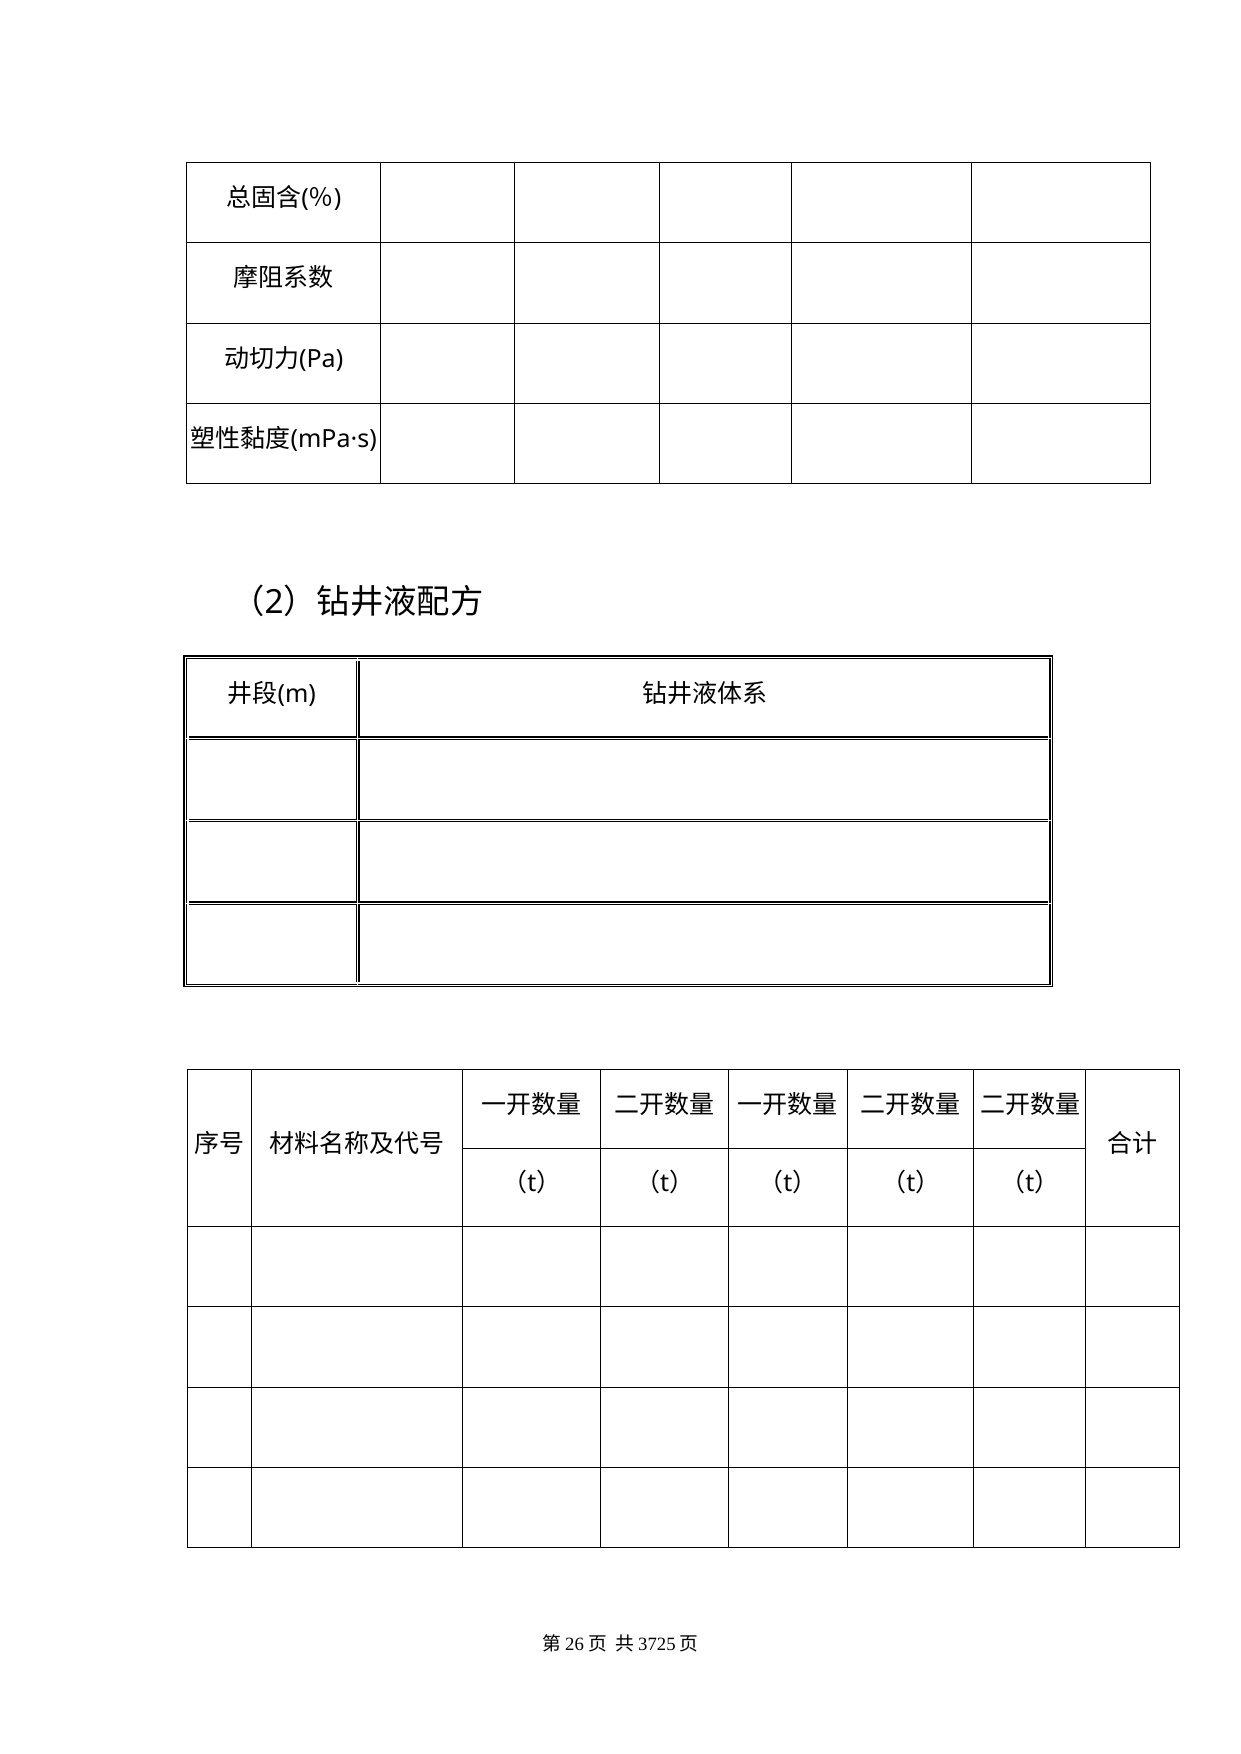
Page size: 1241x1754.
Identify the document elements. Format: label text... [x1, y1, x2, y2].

table_cell [381, 324, 514, 403]
table_cell [252, 1388, 462, 1467]
table_cell [1086, 1388, 1179, 1467]
table_cell 摩阻系数 [187, 243, 380, 323]
table_cell [601, 1468, 728, 1547]
table_cell 总固含(％) [187, 163, 380, 242]
table_cell [974, 1307, 1085, 1387]
table_cell [729, 1227, 847, 1306]
table_cell [792, 404, 971, 483]
table_cell [972, 404, 1150, 483]
table_cell [660, 163, 791, 242]
table_cell [188, 1307, 251, 1387]
table_cell [601, 1227, 728, 1306]
table_cell [463, 1468, 600, 1547]
table_cell [848, 1227, 973, 1306]
table_cell [729, 1307, 847, 1387]
table_cell [729, 1468, 847, 1547]
table_header 一开数量 [729, 1070, 847, 1147]
table_header 钻井液体系 [358, 659, 1049, 736]
table_cell 塑性黏度(mPa·s) [187, 404, 380, 483]
table_cell [974, 1227, 1085, 1306]
table_header 合计 [1086, 1070, 1179, 1226]
table_cell [358, 901, 1050, 984]
subtitle 钻井液配方 [187, 566, 1053, 631]
table_cell [601, 1388, 728, 1467]
table_cell [974, 1468, 1085, 1547]
table_header 二开数量 [974, 1070, 1085, 1147]
table_cell [974, 1388, 1085, 1467]
table_cell [381, 163, 514, 242]
table_header 二开数量 [601, 1070, 728, 1147]
table_cell [1086, 1227, 1179, 1306]
table_cell [729, 1388, 847, 1467]
table_cell [188, 1388, 251, 1467]
table_cell 动切力(Pa) [187, 324, 380, 403]
table_cell [848, 1388, 973, 1467]
table_cell [792, 163, 971, 242]
table_cell （t） [729, 1149, 847, 1226]
table_cell [188, 1227, 251, 1306]
table_cell [185, 819, 358, 901]
table_header 井段(m) [187, 657, 358, 736]
table_cell [463, 1227, 600, 1306]
table_cell [601, 1307, 728, 1387]
table_cell （t） [463, 1149, 600, 1226]
table_header 序号 [188, 1070, 251, 1226]
table_cell （t） [848, 1149, 973, 1226]
table_cell [381, 243, 514, 323]
table_cell [515, 243, 659, 323]
table_cell [463, 1307, 600, 1387]
table_cell [360, 736, 1050, 819]
table_cell [252, 1227, 462, 1306]
table_header 一开数量 [463, 1070, 600, 1147]
table_cell [358, 819, 1051, 901]
table_cell [792, 324, 971, 403]
table_cell [463, 1388, 600, 1467]
table_cell [187, 901, 358, 984]
table_cell （t） [974, 1149, 1085, 1226]
table_cell [252, 1307, 462, 1387]
table_cell [972, 243, 1150, 323]
table_cell [660, 404, 791, 483]
table_cell [381, 404, 514, 483]
table_cell [660, 243, 791, 323]
table_cell [848, 1307, 973, 1387]
table_cell [848, 1468, 973, 1547]
table_cell [792, 243, 971, 323]
table_cell [187, 736, 356, 819]
table_header 二开数量 [848, 1070, 973, 1147]
table_cell [515, 404, 659, 483]
table_cell [1086, 1468, 1179, 1547]
table_cell （t） [601, 1149, 728, 1226]
table_cell [252, 1468, 462, 1547]
table_cell [515, 324, 659, 403]
table_cell [188, 1468, 251, 1547]
table_cell [660, 324, 791, 403]
table_header 材料名称及代号 [252, 1070, 462, 1226]
table_cell [1086, 1307, 1179, 1387]
table_cell [515, 163, 659, 242]
table_cell [972, 324, 1150, 403]
table_cell [972, 163, 1150, 242]
